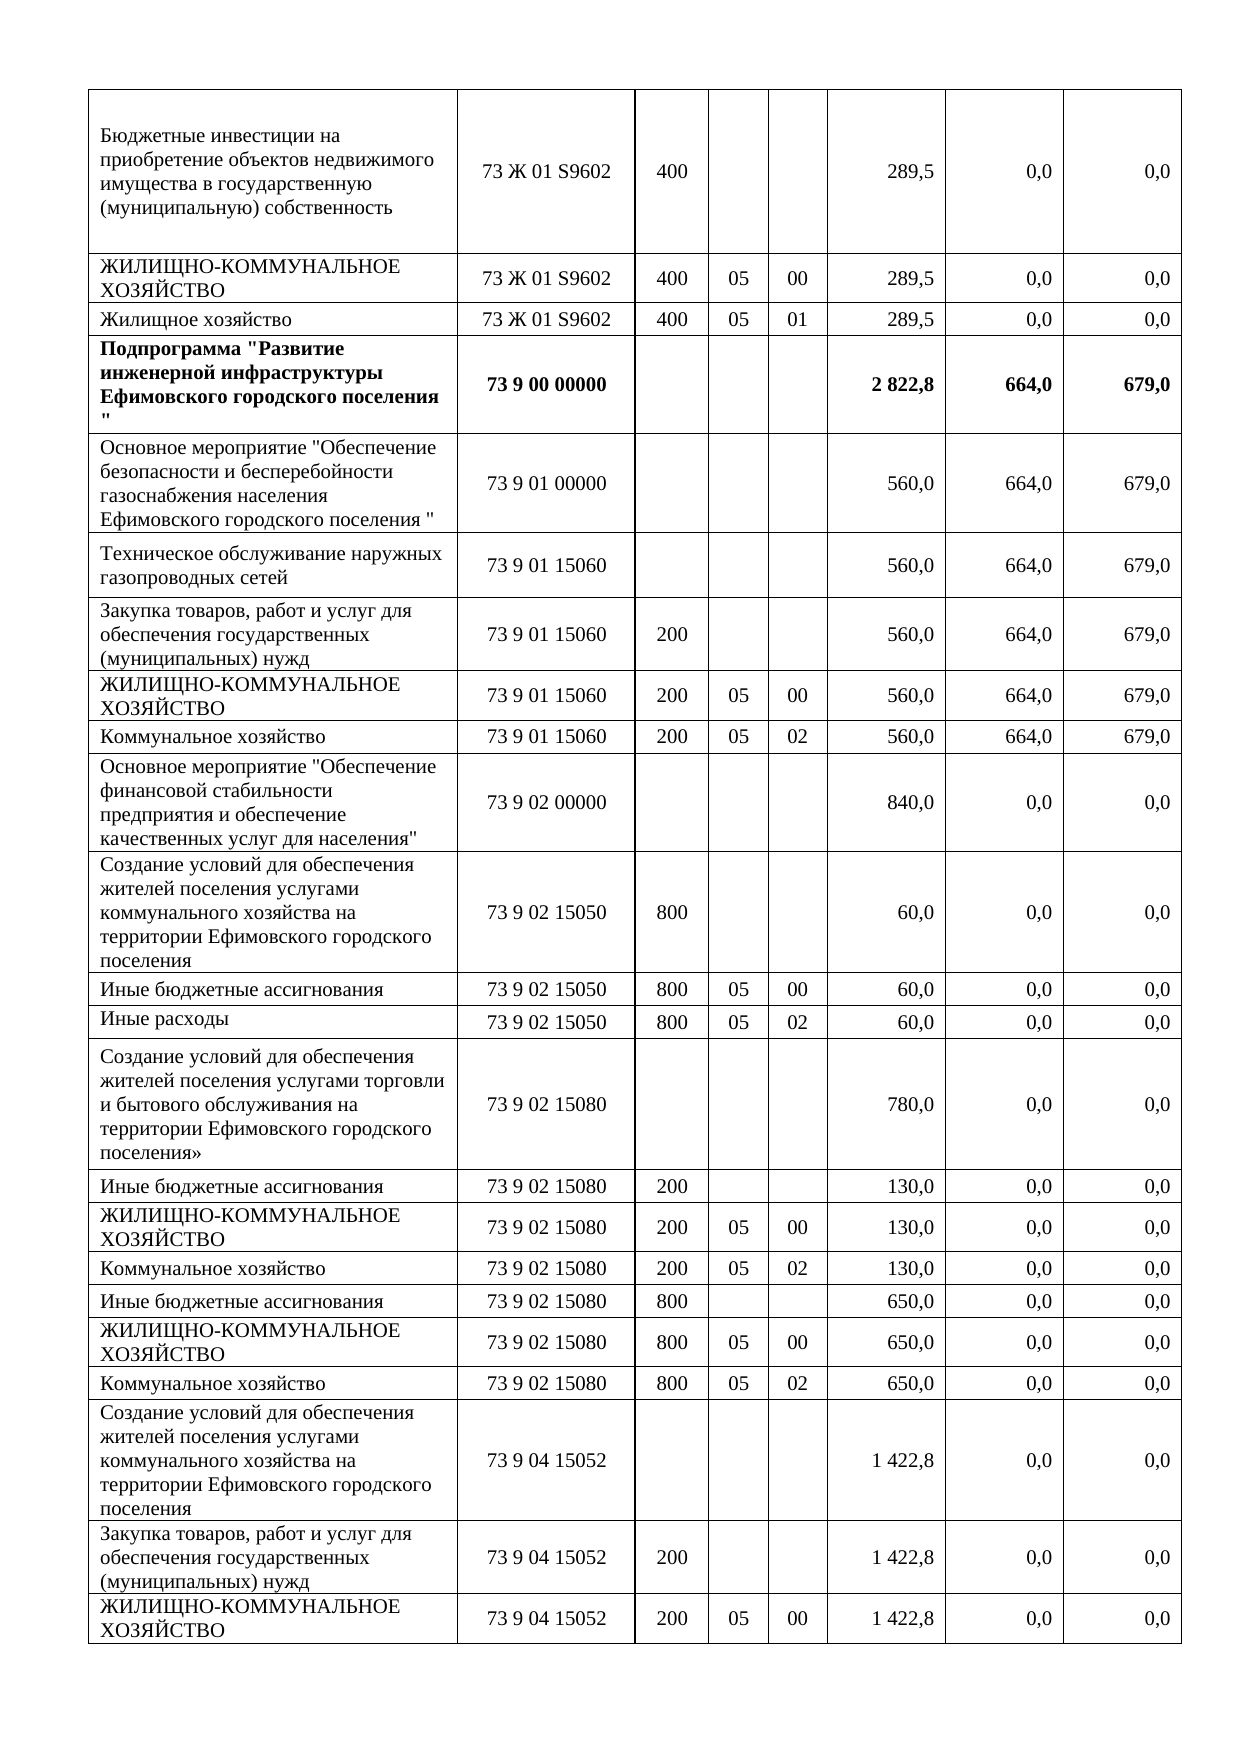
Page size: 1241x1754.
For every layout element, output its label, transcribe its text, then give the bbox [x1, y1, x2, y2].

table_cell 840,0 [828, 754, 945, 851]
table_cell 02 [769, 721, 827, 752]
table_cell 679,0 [1064, 533, 1181, 597]
table_cell 679,0 [1064, 336, 1181, 433]
table_cell 73 9 02 15080 [458, 1367, 634, 1399]
table_cell Коммунальное хозяйство [89, 1367, 457, 1399]
table_cell 73 9 02 15050 [458, 852, 634, 972]
table_cell [769, 598, 827, 670]
table_cell 664,0 [946, 434, 1063, 532]
table_cell 73 9 02 15080 [458, 1285, 634, 1317]
table_cell 73 9 02 15080 [458, 1203, 634, 1251]
table_cell [769, 852, 827, 972]
table_cell 73 9 01 00000 [458, 434, 634, 532]
table_cell 780,0 [828, 1039, 945, 1169]
table_cell 0,0 [946, 1203, 1063, 1251]
table_cell 00 [769, 254, 827, 302]
table_cell 200 [636, 598, 708, 670]
table_cell [709, 336, 768, 433]
table_cell 05 [709, 1367, 768, 1399]
table_cell Подпрограмма "Развитие инженерной инфраструктуры Ефимовского городского поселения " [89, 336, 457, 433]
table_cell 289,5 [828, 90, 945, 253]
table_cell 73 9 02 15080 [458, 1039, 634, 1169]
table_cell 0,0 [946, 1594, 1063, 1642]
table_cell [709, 90, 768, 253]
table_cell 73 9 02 15080 [458, 1170, 634, 1202]
table_cell [709, 1039, 768, 1169]
table_cell 800 [636, 1318, 708, 1366]
table_cell 679,0 [1064, 598, 1181, 670]
table_cell 0,0 [1064, 1400, 1181, 1520]
table_cell 679,0 [1064, 671, 1181, 719]
table_cell [636, 336, 708, 433]
table_cell [769, 1039, 827, 1169]
table_cell 0,0 [1064, 1318, 1181, 1366]
table_cell [636, 1400, 708, 1520]
table_cell 130,0 [828, 1203, 945, 1251]
table_cell [769, 1170, 827, 1202]
table_cell 60,0 [828, 852, 945, 972]
table_cell ЖИЛИЩНО-КОММУНАЛЬНОЕ ХОЗЯЙСТВО [89, 254, 457, 302]
table_cell 0,0 [1064, 1367, 1181, 1399]
table_cell Основное мероприятие "Обеспечение финансовой стабильности предприятия и обеспечение качественных услуг для населения" [89, 754, 457, 851]
table_cell 2 822,8 [828, 336, 945, 433]
table_cell 05 [709, 254, 768, 302]
table_cell 05 [709, 1318, 768, 1366]
table_cell 400 [636, 303, 708, 335]
table_cell 0,0 [1064, 90, 1181, 253]
table_cell ЖИЛИЩНО-КОММУНАЛЬНОЕ ХОЗЯЙСТВО [89, 1203, 457, 1251]
table_cell 02 [769, 1252, 827, 1284]
table_cell 73 9 04 15052 [458, 1400, 634, 1520]
table_cell 0,0 [946, 1367, 1063, 1399]
table_cell 200 [636, 721, 708, 752]
table_cell 05 [709, 1203, 768, 1251]
table_cell 02 [769, 1006, 827, 1038]
table_cell 0,0 [1064, 1170, 1181, 1202]
table_cell 650,0 [828, 1285, 945, 1317]
table_cell 289,5 [828, 254, 945, 302]
table_cell [709, 1170, 768, 1202]
table_cell 0,0 [1064, 1203, 1181, 1251]
table_cell 0,0 [1064, 1006, 1181, 1038]
table_cell 05 [709, 303, 768, 335]
table_cell 05 [709, 973, 768, 1005]
table_cell [636, 533, 708, 597]
table_cell 73 Ж 01 S9602 [458, 254, 634, 302]
table_cell 0,0 [946, 254, 1063, 302]
table_cell [709, 533, 768, 597]
table_cell Коммунальное хозяйство [89, 721, 457, 752]
table_cell 0,0 [946, 1039, 1063, 1169]
table_cell 73 9 02 00000 [458, 754, 634, 851]
table_cell 0,0 [1064, 1039, 1181, 1169]
table_cell 0,0 [946, 852, 1063, 972]
table_cell 00 [769, 671, 827, 719]
table_cell 0,0 [946, 1521, 1063, 1593]
table_cell 560,0 [828, 434, 945, 532]
table_cell 0,0 [946, 1170, 1063, 1202]
table_cell 679,0 [1064, 721, 1181, 752]
table_cell 200 [636, 1252, 708, 1284]
table_cell 0,0 [1064, 303, 1181, 335]
table_cell [769, 434, 827, 532]
table_cell 73 9 00 00000 [458, 336, 634, 433]
table_cell 200 [636, 1203, 708, 1251]
table_cell 0,0 [1064, 754, 1181, 851]
table_cell 73 9 01 15060 [458, 671, 634, 719]
table_cell 0,0 [946, 1400, 1063, 1520]
table_cell Создание условий для обеспечения жителей поселения услугами торговли и бытового обслуживания на территории Ефимовского городского поселения» [89, 1039, 457, 1169]
table_cell 73 Ж 01 S9602 [458, 90, 634, 253]
table_cell 800 [636, 973, 708, 1005]
table_cell Основное мероприятие "Обеспечение безопасности и бесперебойности газоснабжения населения Ефимовского городского поселения " [89, 434, 457, 532]
table_cell 02 [769, 1367, 827, 1399]
table_cell 0,0 [946, 1252, 1063, 1284]
table_cell [636, 754, 708, 851]
table_cell 800 [636, 1285, 708, 1317]
table_cell 200 [636, 1594, 708, 1642]
table_cell 60,0 [828, 973, 945, 1005]
table_cell [769, 754, 827, 851]
table_cell 00 [769, 1594, 827, 1642]
table_cell 0,0 [946, 754, 1063, 851]
table_cell 0,0 [1064, 852, 1181, 972]
table_cell 0,0 [946, 303, 1063, 335]
table_cell [709, 852, 768, 972]
table_cell 0,0 [946, 973, 1063, 1005]
table_cell 00 [769, 973, 827, 1005]
table_cell 679,0 [1064, 434, 1181, 532]
table_cell [769, 533, 827, 597]
table_cell Бюджетные инвестиции на приобретение объектов недвижимого имущества в государственную (муниципальную) собственность [89, 90, 457, 253]
table_cell 0,0 [1064, 973, 1181, 1005]
table_cell ЖИЛИЩНО-КОММУНАЛЬНОЕ ХОЗЯЙСТВО [89, 1318, 457, 1366]
table_cell Техническое обслуживание наружных газопроводных сетей [89, 533, 457, 597]
table_cell 664,0 [946, 721, 1063, 752]
table_cell 05 [709, 1594, 768, 1642]
table_cell 60,0 [828, 1006, 945, 1038]
table_cell 1 422,8 [828, 1400, 945, 1520]
table_cell 200 [636, 1170, 708, 1202]
table_cell 650,0 [828, 1367, 945, 1399]
table_cell 73 9 01 15060 [458, 533, 634, 597]
table_cell 05 [709, 721, 768, 752]
table_cell 560,0 [828, 721, 945, 752]
table_cell 664,0 [946, 336, 1063, 433]
table_cell 400 [636, 254, 708, 302]
table_cell Создание условий для обеспечения жителей поселения услугами коммунального хозяйства на территории Ефимовского городского поселения [89, 1400, 457, 1520]
table_cell 800 [636, 852, 708, 972]
table_cell 1 422,8 [828, 1594, 945, 1642]
table_cell 130,0 [828, 1170, 945, 1202]
table_cell [769, 336, 827, 433]
table_cell 73 Ж 01 S9602 [458, 303, 634, 335]
table_cell 560,0 [828, 671, 945, 719]
table_cell 73 9 02 15080 [458, 1318, 634, 1366]
table_cell 0,0 [1064, 1285, 1181, 1317]
table_cell 664,0 [946, 671, 1063, 719]
table_cell 73 9 02 15080 [458, 1252, 634, 1284]
table_cell 0,0 [946, 90, 1063, 253]
table_cell 73 9 02 15050 [458, 973, 634, 1005]
table_cell 73 9 01 15060 [458, 598, 634, 670]
table_cell [709, 598, 768, 670]
table_cell ЖИЛИЩНО-КОММУНАЛЬНОЕ ХОЗЯЙСТВО [89, 671, 457, 719]
table_cell 05 [709, 671, 768, 719]
table_cell Создание условий для обеспечения жителей поселения услугами коммунального хозяйства на территории Ефимовского городского поселения [89, 852, 457, 972]
table_cell 0,0 [1064, 1521, 1181, 1593]
table_cell [709, 754, 768, 851]
table_cell 664,0 [946, 533, 1063, 597]
table_cell 73 9 02 15050 [458, 1006, 634, 1038]
table_cell 0,0 [1064, 1252, 1181, 1284]
table_cell Коммунальное хозяйство [89, 1252, 457, 1284]
table_cell [769, 1285, 827, 1317]
table_cell 0,0 [946, 1285, 1063, 1317]
table_cell Иные расходы [89, 1006, 457, 1038]
table_cell [709, 1400, 768, 1520]
table_cell 0,0 [946, 1318, 1063, 1366]
table_cell 05 [709, 1252, 768, 1284]
table_cell ЖИЛИЩНО-КОММУНАЛЬНОЕ ХОЗЯЙСТВО [89, 1594, 457, 1642]
table_cell 664,0 [946, 598, 1063, 670]
table_cell 73 9 04 15052 [458, 1521, 634, 1593]
table_cell [636, 434, 708, 532]
table_cell 01 [769, 303, 827, 335]
table_cell 00 [769, 1318, 827, 1366]
table_cell [769, 1521, 827, 1593]
table_cell [769, 90, 827, 253]
table_cell 73 9 01 15060 [458, 721, 634, 752]
table_cell [709, 1285, 768, 1317]
table_cell [769, 1400, 827, 1520]
table_cell 05 [709, 1006, 768, 1038]
table_cell 73 9 04 15052 [458, 1594, 634, 1642]
table_cell 200 [636, 671, 708, 719]
table_cell 289,5 [828, 303, 945, 335]
table_cell 0,0 [946, 1006, 1063, 1038]
table_cell 200 [636, 1521, 708, 1593]
table_cell [709, 434, 768, 532]
table_cell Жилищное хозяйство [89, 303, 457, 335]
table_cell 0,0 [1064, 1594, 1181, 1642]
table_cell 800 [636, 1006, 708, 1038]
table_cell 800 [636, 1367, 708, 1399]
table_cell 560,0 [828, 533, 945, 597]
table_cell 1 422,8 [828, 1521, 945, 1593]
table_cell Иные бюджетные ассигнования [89, 1285, 457, 1317]
table_cell Иные бюджетные ассигнования [89, 973, 457, 1005]
table_cell 130,0 [828, 1252, 945, 1284]
table_cell [709, 1521, 768, 1593]
table_cell 650,0 [828, 1318, 945, 1366]
table_cell 560,0 [828, 598, 945, 670]
table_cell Закупка товаров, работ и услуг для обеспечения государственных (муниципальных) нужд [89, 1521, 457, 1593]
table_cell 400 [636, 90, 708, 253]
table_cell Иные бюджетные ассигнования [89, 1170, 457, 1202]
table_cell Закупка товаров, работ и услуг для обеспечения государственных (муниципальных) нужд [89, 598, 457, 670]
table_cell 00 [769, 1203, 827, 1251]
table_cell 0,0 [1064, 254, 1181, 302]
table_cell [636, 1039, 708, 1169]
